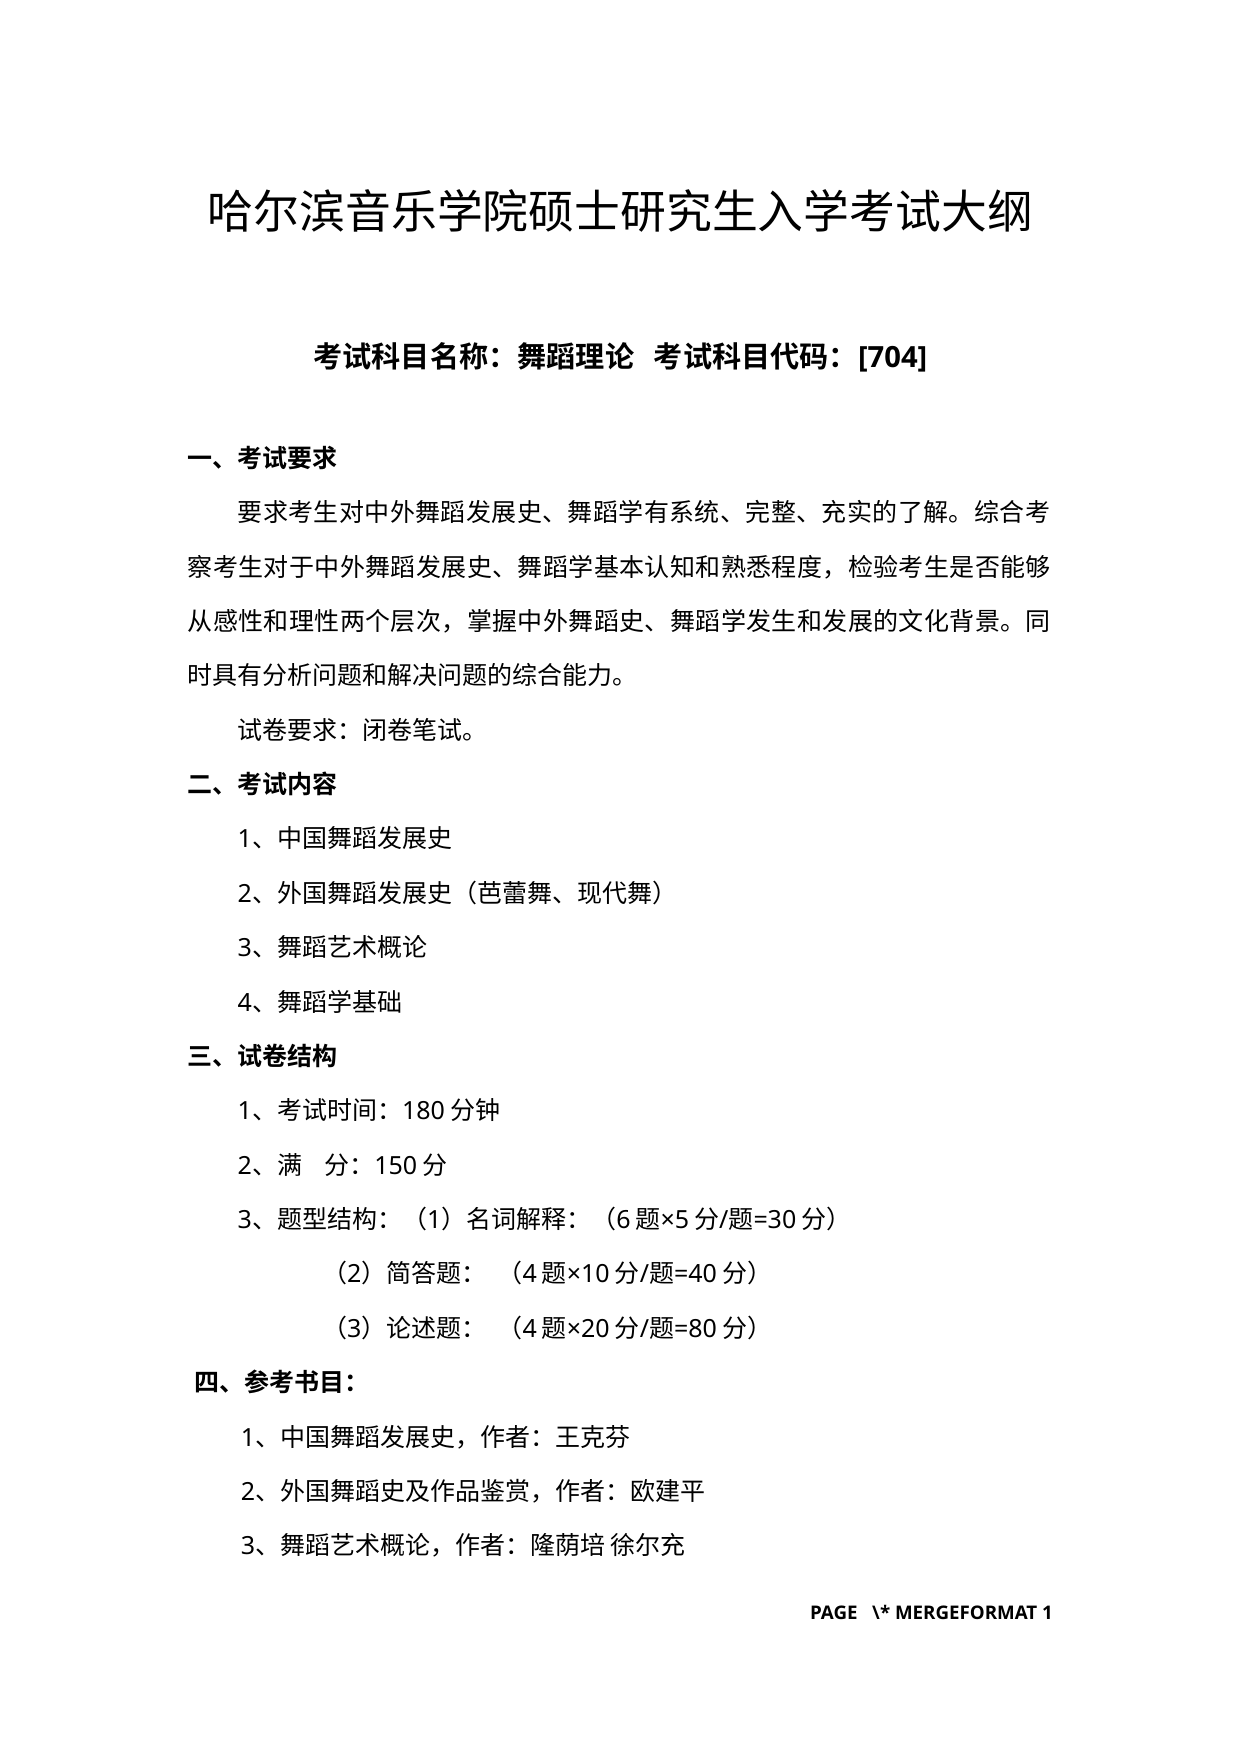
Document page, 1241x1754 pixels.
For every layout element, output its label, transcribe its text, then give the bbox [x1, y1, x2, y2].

text 1、考试时间：180分钟 [187, 1091, 1053, 1127]
text 2、满 分：150分 [187, 1145, 1053, 1181]
text 1、中国舞蹈发展史 2、外国舞蹈发展史（芭蕾舞、现代舞） 3、舞蹈艺术概论 [237, 819, 1053, 964]
list 一、考试要求 [187, 438, 1053, 474]
text 4、舞蹈学基础 [237, 982, 1053, 1018]
list 1、中国舞蹈发展史，作者：王克芬 [241, 1417, 1053, 1453]
text （3）论述题： （4题×20分/题=80分） [187, 1308, 1053, 1344]
text 四、参考书目： [187, 1363, 1053, 1399]
text 3、题型结构：（1）名词解释：（6题×5分/题=30分） [187, 1199, 1053, 1236]
text 考试科目名称：舞蹈理论 考试科目代码：[704] [187, 322, 1053, 387]
text 三、试卷结构 [187, 1036, 1053, 1073]
text 要求考生对中外舞蹈发展史、舞蹈学有系统、完整、充实的了解。综合考察考生对于中外舞蹈发展史、舞蹈学基本认知和熟悉程度，检验考生是否能够从感性和理性两个层次，掌握中外舞蹈史、舞蹈学发生和发展的文化背景。同时具有分析问题和解决问题的综合能力。 [187, 493, 1053, 692]
text 试卷要求：闭卷笔试。 [187, 710, 1053, 746]
text 二、考试内容 [187, 764, 1053, 801]
text （2）简答题： （4题×10分/题=40分） [187, 1254, 1053, 1290]
list 2、外国舞蹈史及作品鉴赏，作者：欧建平 [241, 1471, 1053, 1508]
text 哈尔滨音乐学院硕士研究生入学考试大纲 [187, 160, 1053, 257]
list 3、舞蹈艺术概论，作者：隆荫培 徐尔充 [241, 1526, 1053, 1562]
